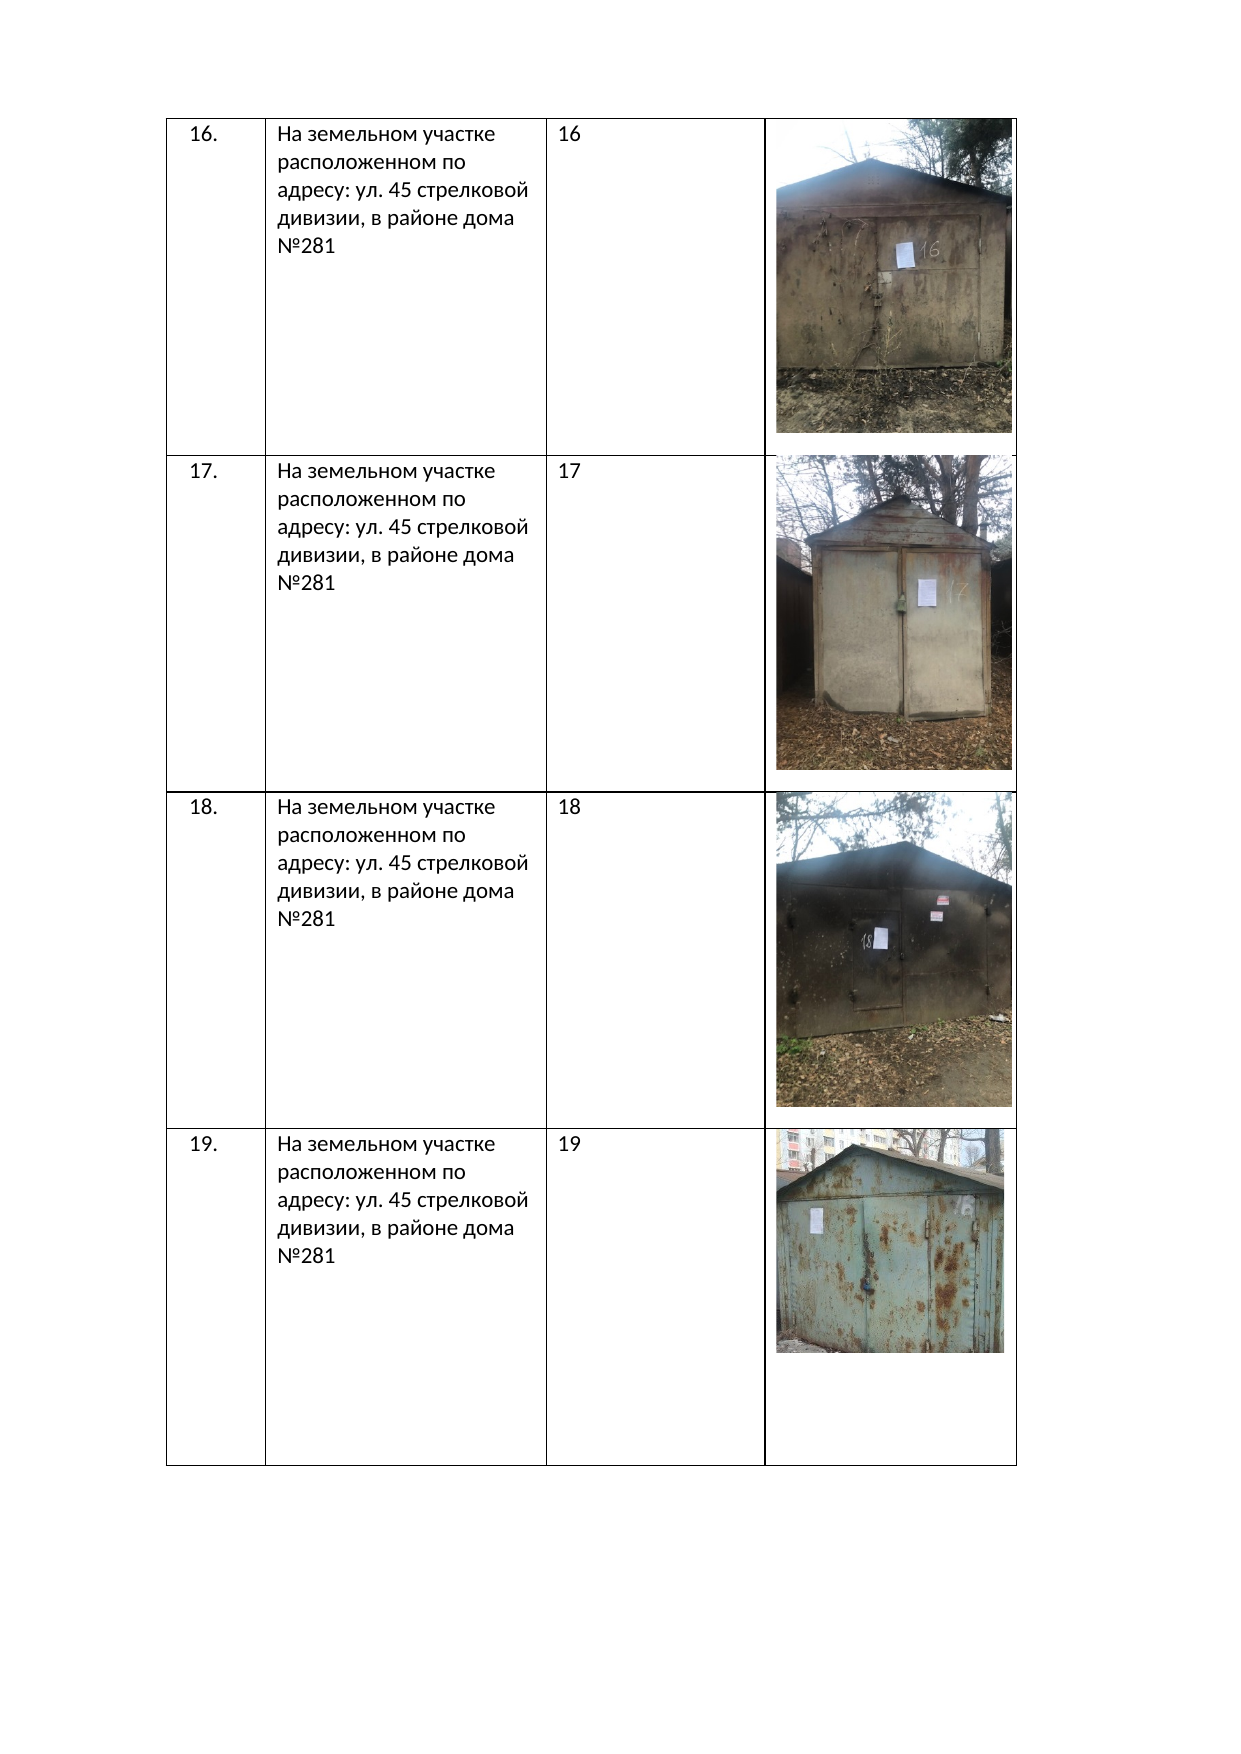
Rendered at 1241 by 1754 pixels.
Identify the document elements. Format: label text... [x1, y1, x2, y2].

picture [776, 119, 1012, 433]
table_cell 19 [547, 1129, 764, 1465]
picture [776, 1129, 1005, 1353]
table_cell [167, 119, 265, 455]
picture [776, 455, 1012, 770]
table_cell 16 [547, 119, 764, 455]
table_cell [266, 119, 546, 455]
table_cell 18 [547, 793, 764, 1128]
table_cell [167, 1129, 265, 1465]
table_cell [266, 1129, 546, 1465]
table_cell На земельном участке расположенном по адресу: ул. 45 стрелковой дивизии, в районе дома №281 [266, 456, 546, 791]
table_cell [766, 456, 1016, 791]
table_cell [167, 456, 265, 791]
table_cell [766, 793, 1016, 1128]
table_cell На земельном участке расположенном по адресу: ул. 45 стрелковой дивизии, в районе дома №281 [266, 793, 546, 1128]
table_cell [766, 119, 1016, 455]
picture [776, 792, 1012, 1107]
table_cell [766, 1129, 1016, 1465]
table_cell [167, 793, 265, 1128]
table_cell 17 [547, 456, 764, 791]
